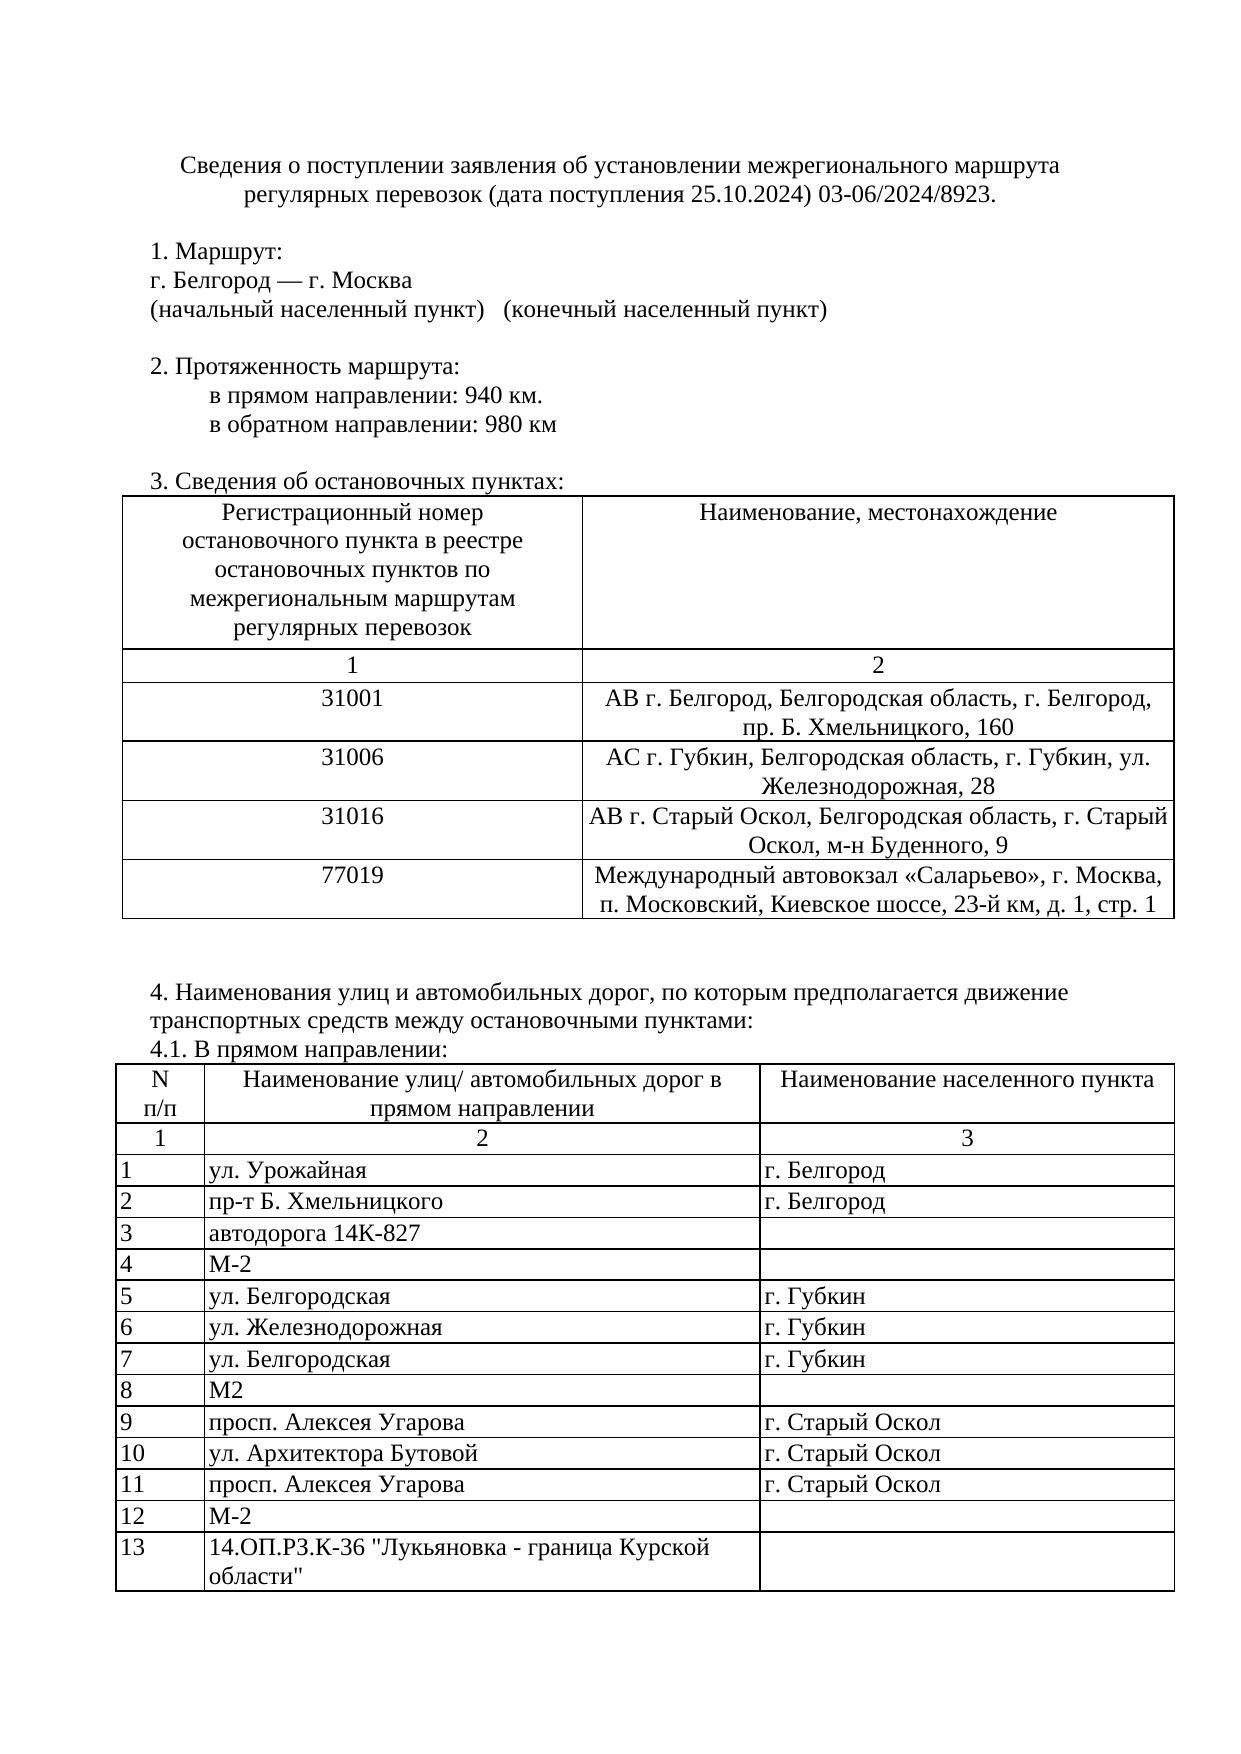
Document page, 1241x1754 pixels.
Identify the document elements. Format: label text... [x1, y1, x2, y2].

table_cell ул. Железнодорожная [205, 1312, 759, 1342]
text 4. Наименования улиц и автомобильных дорог, по которым предполагается движение транспортных средств между остановочными пунктами: [150, 977, 1090, 1034]
table_cell г. Губкин [761, 1344, 1174, 1374]
table_cell М-2 [205, 1501, 759, 1531]
text в прямом направлении: 940 км. [150, 380, 1090, 409]
table_header Регистрационный номер остановочного пункта в реестре остановочных пунктов по межрегиональным маршрутам регулярных перевозок [123, 497, 582, 648]
table_cell 9 [117, 1407, 204, 1437]
table_cell [761, 1375, 1174, 1405]
table_cell г. Губкин [761, 1281, 1174, 1311]
table_cell 31006 [123, 742, 582, 799]
table_cell ул. Урожайная [205, 1155, 759, 1185]
text 4.1. В прямом направлении: [150, 1034, 1090, 1063]
table_header N п/п [117, 1065, 204, 1122]
table_cell 1 [117, 1155, 204, 1185]
table_cell Международный автовокзал «Саларьево», г. Москва, п. Московский, Киевское шоссе, 23-й км, д. 1, стр. 1 [583, 860, 1173, 918]
table_cell автодорога 14К-827 [205, 1218, 759, 1248]
table_cell 13 [117, 1533, 204, 1590]
table_cell [761, 1501, 1174, 1531]
table_cell 8 [117, 1375, 204, 1405]
table_cell 7 [117, 1344, 204, 1374]
table_cell М-2 [205, 1250, 759, 1279]
text г. Белгород — г. Москва [150, 265, 1090, 294]
table_cell просп. Алексея Угарова [205, 1407, 759, 1437]
table_cell 3 [117, 1218, 204, 1248]
table_cell АВ г. Старый Оскол, Белгородская область, г. Старый Оскол, м-н Буденного, 9 [583, 801, 1173, 858]
table_cell 31001 [123, 683, 582, 740]
text 1. Маршрут: [150, 236, 1090, 265]
table_header Наименование, местонахождение [583, 497, 1173, 648]
table_cell ул. Белгородская [205, 1344, 759, 1374]
table_cell 14.ОП.РЗ.К-36 "Лукьяновка - граница Курской области" [205, 1533, 759, 1590]
table_cell [761, 1250, 1174, 1279]
table_cell г. Белгород [761, 1155, 1174, 1185]
table_cell 77019 [123, 860, 582, 918]
text (начальный населенный пункт) (конечный населенный пункт) [150, 294, 1090, 322]
table_cell [761, 1533, 1174, 1590]
text в обратном направлении: 980 км [150, 409, 1090, 437]
table_cell просп. Алексея Угарова [205, 1470, 759, 1499]
table_cell пр-т Б. Хмельницкого [205, 1187, 759, 1216]
table_cell г. Белгород [761, 1187, 1174, 1216]
table_cell 31016 [123, 801, 582, 858]
table_cell 2 [205, 1124, 759, 1153]
text Сведения о поступлении заявления об установлении межрегионального маршрута регулярных перевозок (дата поступления 25.10.2024) 03-06/2024/8923. [150, 150, 1090, 207]
table_cell г. Губкин [761, 1312, 1174, 1342]
table_header Наименование улиц/ автомобильных дорог в прямом направлении [205, 1065, 759, 1122]
table_cell г. Старый Оскол [761, 1470, 1174, 1499]
table_cell АВ г. Белгород, Белгородская область, г. Белгород, пр. Б. Хмельницкого, 160 [583, 683, 1173, 740]
table_cell 5 [117, 1281, 204, 1311]
table_cell АС г. Губкин, Белгородская область, г. Губкин, ул. Железнодорожная, 28 [583, 742, 1173, 799]
table_cell ул. Белгородская [205, 1281, 759, 1311]
table_cell [761, 1218, 1174, 1248]
table_cell 11 [117, 1470, 204, 1499]
table_cell 12 [117, 1501, 204, 1531]
table_cell г. Старый Оскол [761, 1438, 1174, 1468]
table_header Наименование населенного пункта [761, 1065, 1174, 1122]
table_cell 4 [117, 1250, 204, 1279]
table_cell 1 [123, 650, 582, 681]
table_cell 6 [117, 1312, 204, 1342]
text 3. Сведения об остановочных пунктах: [150, 466, 1090, 495]
table_cell М2 [205, 1375, 759, 1405]
table_cell 3 [761, 1124, 1174, 1153]
table_cell ул. Архитектора Бутовой [205, 1438, 759, 1468]
text 2. Протяженность маршрута: [150, 351, 1090, 380]
table_cell 1 [117, 1124, 204, 1153]
table_cell г. Старый Оскол [761, 1407, 1174, 1437]
table_cell 2 [583, 650, 1173, 681]
table_cell 10 [117, 1438, 204, 1468]
table_cell 2 [117, 1187, 204, 1216]
